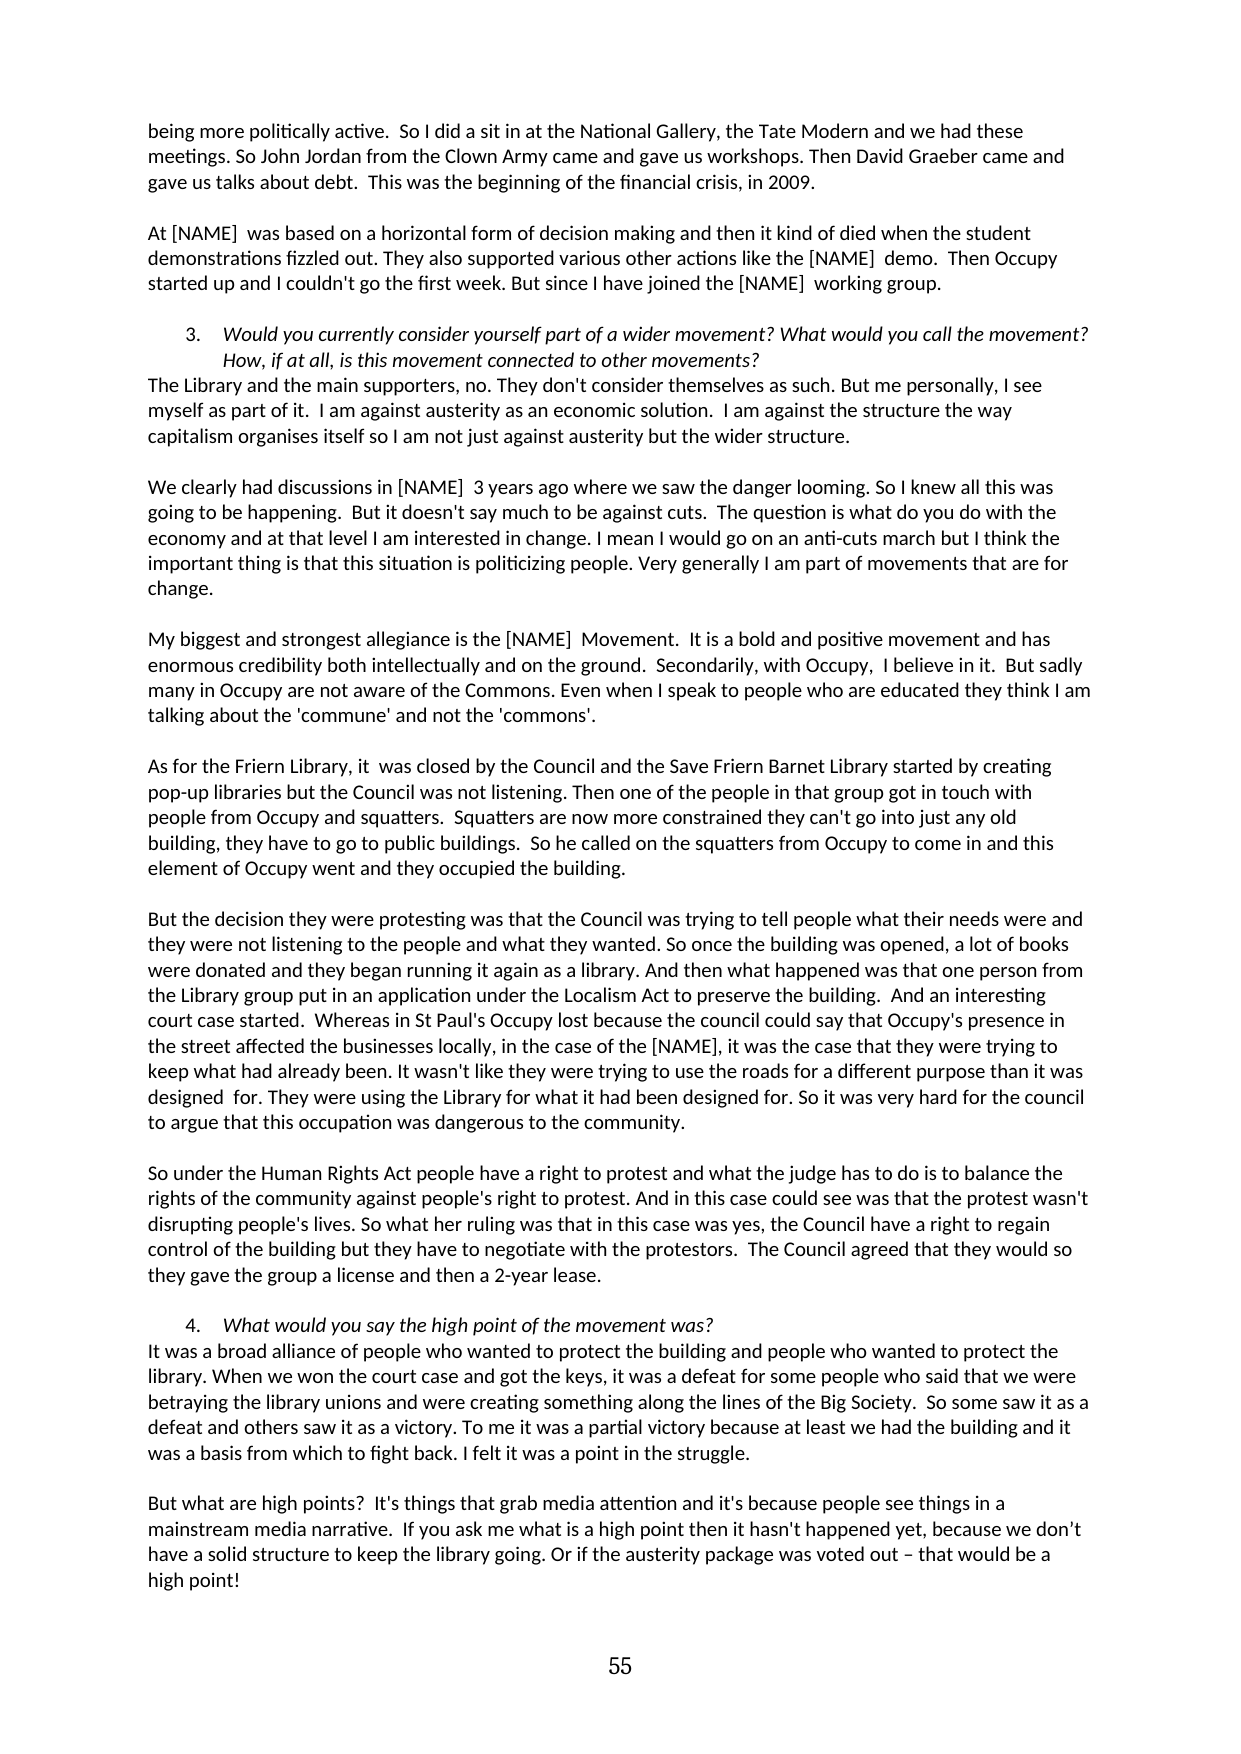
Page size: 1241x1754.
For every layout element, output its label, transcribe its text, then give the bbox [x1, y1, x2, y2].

text It was a broad alliance of people who wanted to protect the building and people who wanted to protect the library. When we won the court case and got the keys, it was a defeat for some people who said that we were betraying the library unions and were creating something along the lines of the Big Society. So some saw it as a defeat and others saw it as a victory. To me it was a partial victory because at least we had the building and it was a basis from which to fight back. I felt it was a point in the struggle. [148, 1338, 1092, 1465]
text But what are high points? It's things that grab media attention and it's because people see things in a mainstream media narrative. If you ask me what is a high point then it hasn't happened yet, because we don’t have a solid structure to keep the library going. Or if the austerity package was voted out – that would be a high point! [148, 1491, 1092, 1592]
list Would you currently consider yourself part of a wider movement? What would you call the movement? How, if at all, is this movement connected to other movements? [185, 321, 1092, 372]
text We clearly had discussions in [NAME] 3 years ago where we saw the danger looming. So I knew all this was going to be happening. But it doesn't say much to be against cuts. The question is what do you do with the economy and at that level I am interested in change. I mean I would go on an anti-cuts march but I think the important thing is that this situation is politicizing people. Very generally I am part of movements that are for change. [148, 474, 1092, 601]
text So under the Human Rights Act people have a right to protest and what the judge has to do is to balance the rights of the community against people's right to protest. And in this case could see was that the protest wasn't disrupting people's lives. So what her ruling was that in this case was yes, the Council have a right to regain control of the building but they have to negotiate with the protestors. The Council agreed that they would so they gave the group a license and then a 2-year lease. [148, 1160, 1092, 1287]
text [148, 118, 1092, 194]
text But the decision they were protesting was that the Council was trying to tell people what their needs were and they were not listening to the people and what they wanted. So once the building was opened, a lot of books were donated and they began running it again as a library. And then what happened was that one person from the Library group put in an application under the Localism Act to preserve the building. And an interesting court case started. Whereas in St Paul's Occupy lost because the council could say that Occupy's presence in the street affected the businesses locally, in the case of the [NAME], it was the case that they were trying to keep what had already been. It wasn't like they were trying to use the roads for a different purpose than it was designed for. They were using the Library for what it had been designed for. So it was very hard for the council to argue that this occupation was dangerous to the community. [148, 906, 1092, 1135]
list What would you say the high point of the movement was? [185, 1313, 1092, 1338]
text My biggest and strongest allegiance is the [NAME] Movement. It is a bold and positive movement and has enormous credibility both intellectually and on the ground. Secondarily, with Occupy, I believe in it. But sadly many in Occupy are not aware of the Commons. Even when I speak to people who are educated they think I am talking about the 'commune' and not the 'commons'. [148, 626, 1092, 728]
text The Library and the main supporters, no. They don't consider themselves as such. But me personally, I see myself as part of it. I am against austerity as an economic solution. I am against the structure the way capitalism organises itself so I am not just against austerity but the wider structure. [148, 372, 1092, 448]
text As for the Friern Library, it was closed by the Council and the Save Friern Barnet Library started by creating pop-up libraries but the Council was not listening. Then one of the people in that group got in touch with people from Occupy and squatters. Squatters are now more constrained they can't go into just any old building, they have to go to public buildings. So he called on the squatters from Occupy to come in and this element of Occupy went and they occupied the building. [148, 753, 1092, 881]
text At [NAME] was based on a horizontal form of decision making and then it kind of died when the student demonstrations fizzled out. They also supported various other actions like the [NAME] demo. Then Occupy started up and I couldn't go the first week. But since I have joined the [NAME] working group. [148, 220, 1092, 296]
